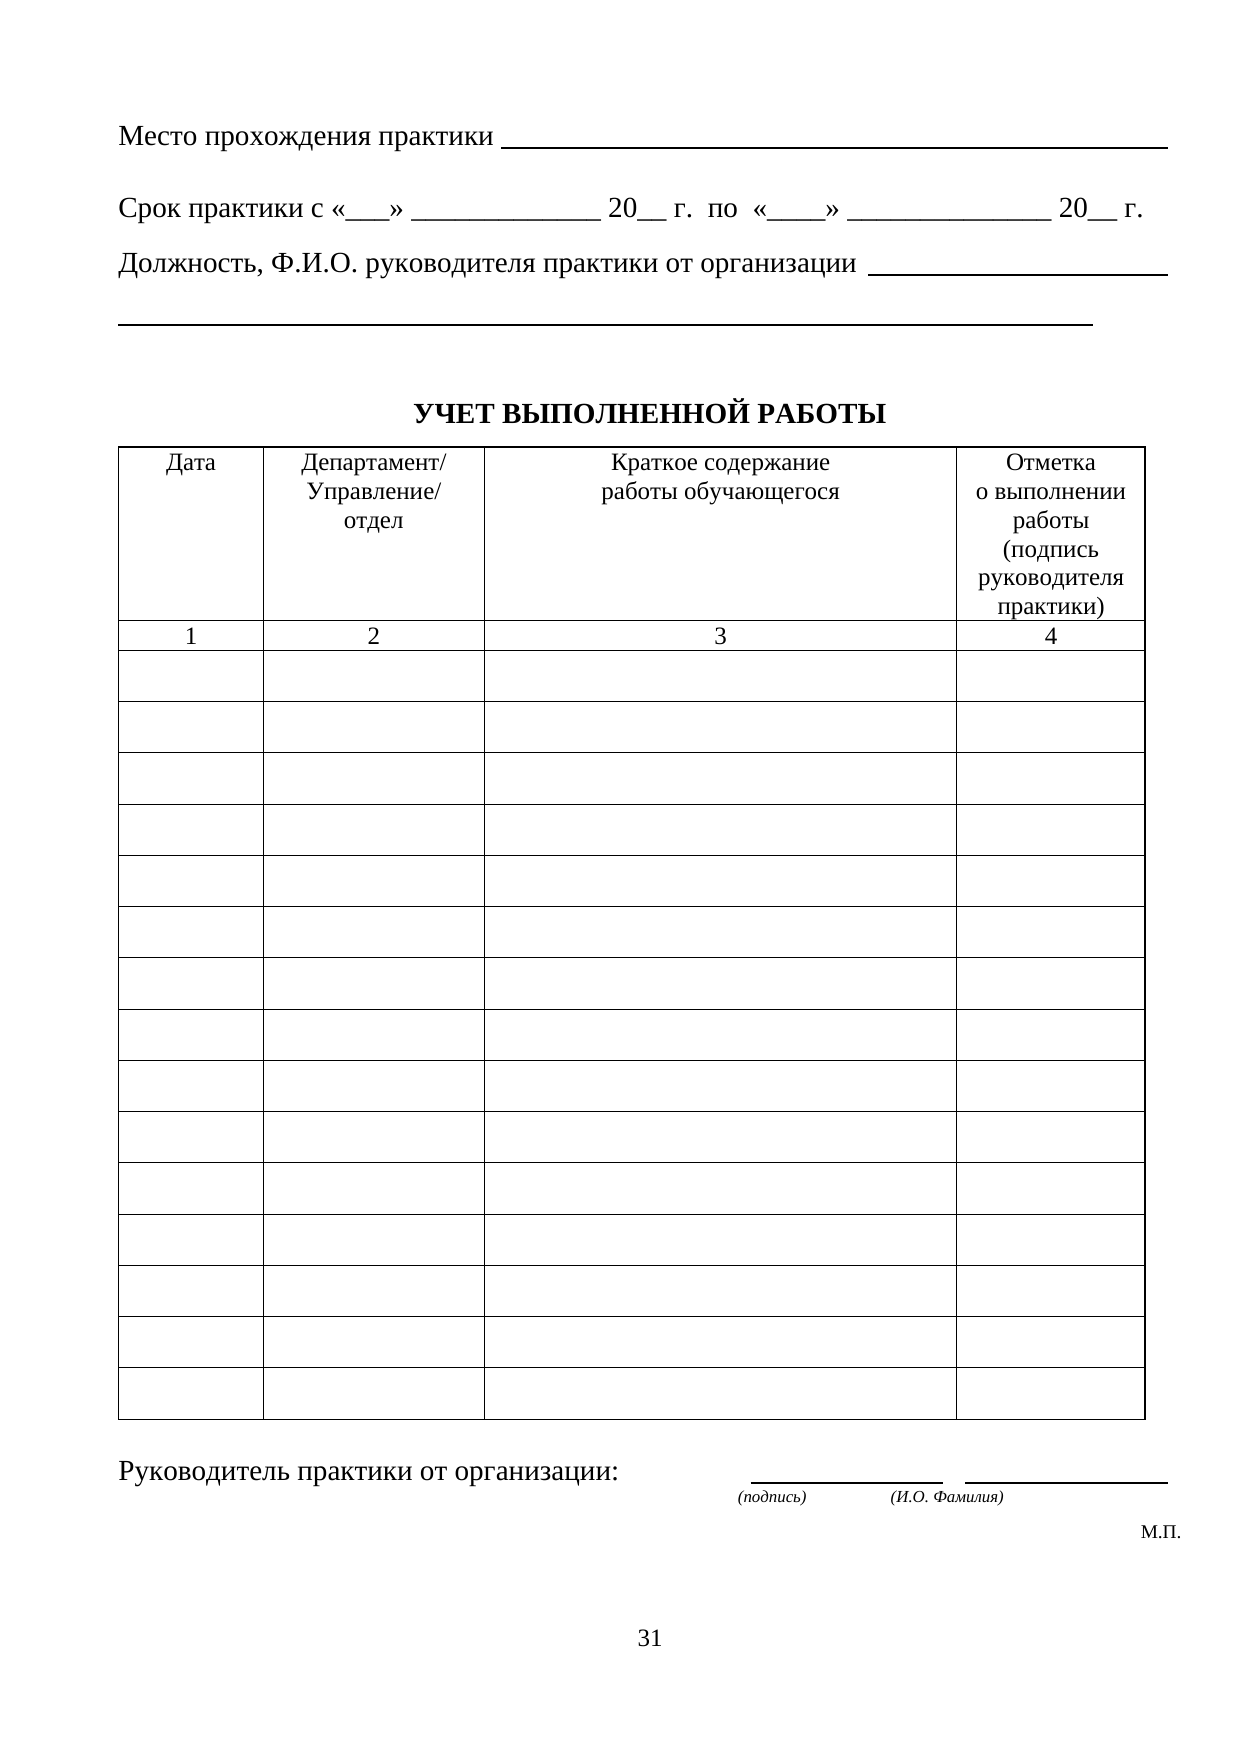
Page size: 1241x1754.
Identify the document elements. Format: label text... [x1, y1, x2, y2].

table_cell [119, 1112, 263, 1162]
text (подпись) (И.О. Фамилия) [118, 1487, 1181, 1520]
table_cell [485, 753, 956, 803]
table_cell [957, 856, 1144, 906]
table_cell [957, 958, 1144, 1008]
table_cell [957, 805, 1144, 855]
table_cell [119, 805, 263, 855]
table_cell [119, 702, 263, 752]
table_cell 3 [485, 621, 956, 650]
table_cell [264, 1368, 484, 1418]
table_cell [957, 1010, 1144, 1060]
table_cell [119, 1215, 263, 1265]
table_cell [957, 1317, 1144, 1367]
text М.П. [118, 1520, 1181, 1558]
table_cell [485, 651, 956, 701]
table_cell [485, 805, 956, 855]
table_cell [264, 1266, 484, 1316]
table_cell [485, 1112, 956, 1162]
table_cell [485, 1266, 956, 1316]
table_cell [119, 856, 263, 906]
table_cell [264, 651, 484, 701]
table_cell [119, 1266, 263, 1316]
table_cell [264, 1061, 484, 1111]
table_cell [119, 1061, 263, 1111]
table_cell [957, 1368, 1144, 1418]
table_cell [264, 856, 484, 906]
table_cell [264, 1163, 484, 1213]
text Срок практики с «___» _____________ 20__ г. по «____» ______________ 20__ г. [118, 190, 1181, 223]
table_cell [957, 1112, 1144, 1162]
table_cell [264, 702, 484, 752]
table_cell [957, 1061, 1144, 1111]
table_cell [264, 907, 484, 957]
table_cell [119, 1368, 263, 1418]
table_cell [485, 1215, 956, 1265]
table_cell [264, 1215, 484, 1265]
table_cell [119, 958, 263, 1008]
table_cell [485, 1317, 956, 1367]
text УЧЕТ ВЫПОЛНЕННОЙ РАБОТЫ [118, 396, 1181, 429]
table_cell [119, 1317, 263, 1367]
table_header Дата [119, 448, 263, 620]
table_cell [957, 1266, 1144, 1316]
text Руководитель практики от организации: [118, 1453, 1181, 1487]
table_header Отметка о выполнении работы (подпись руководителя практики) [957, 448, 1144, 620]
table_cell [485, 1010, 956, 1060]
text Должность, Ф.И.О. руководителя практики от организации [118, 245, 1181, 329]
table_cell 1 [119, 621, 263, 650]
table_cell [485, 1061, 956, 1111]
table_cell [119, 651, 263, 701]
text Место прохождения практики [118, 118, 1181, 152]
table_cell [485, 907, 956, 957]
table_cell [957, 651, 1144, 701]
table_cell [119, 1163, 263, 1213]
table_cell [264, 958, 484, 1008]
table_cell [264, 1317, 484, 1367]
table_cell 4 [957, 621, 1144, 650]
table_cell [119, 1010, 263, 1060]
table_cell [264, 753, 484, 803]
table_header Краткое содержание работы обучающегося [485, 448, 956, 620]
table_cell [264, 1112, 484, 1162]
table_cell 2 [264, 621, 484, 650]
table_cell [264, 805, 484, 855]
table_cell [957, 907, 1144, 957]
table_header Департамент/ Управление/ отдел [264, 448, 484, 620]
table_cell [485, 702, 956, 752]
table_cell [957, 1215, 1144, 1265]
table_cell [957, 753, 1144, 803]
table_cell [485, 958, 956, 1008]
table_cell [485, 856, 956, 906]
table_cell [119, 753, 263, 803]
table_cell [957, 702, 1144, 752]
table_cell [957, 1163, 1144, 1213]
table_cell [119, 907, 263, 957]
table_cell [264, 1010, 484, 1060]
table_cell [485, 1163, 956, 1213]
table_cell [485, 1368, 956, 1418]
